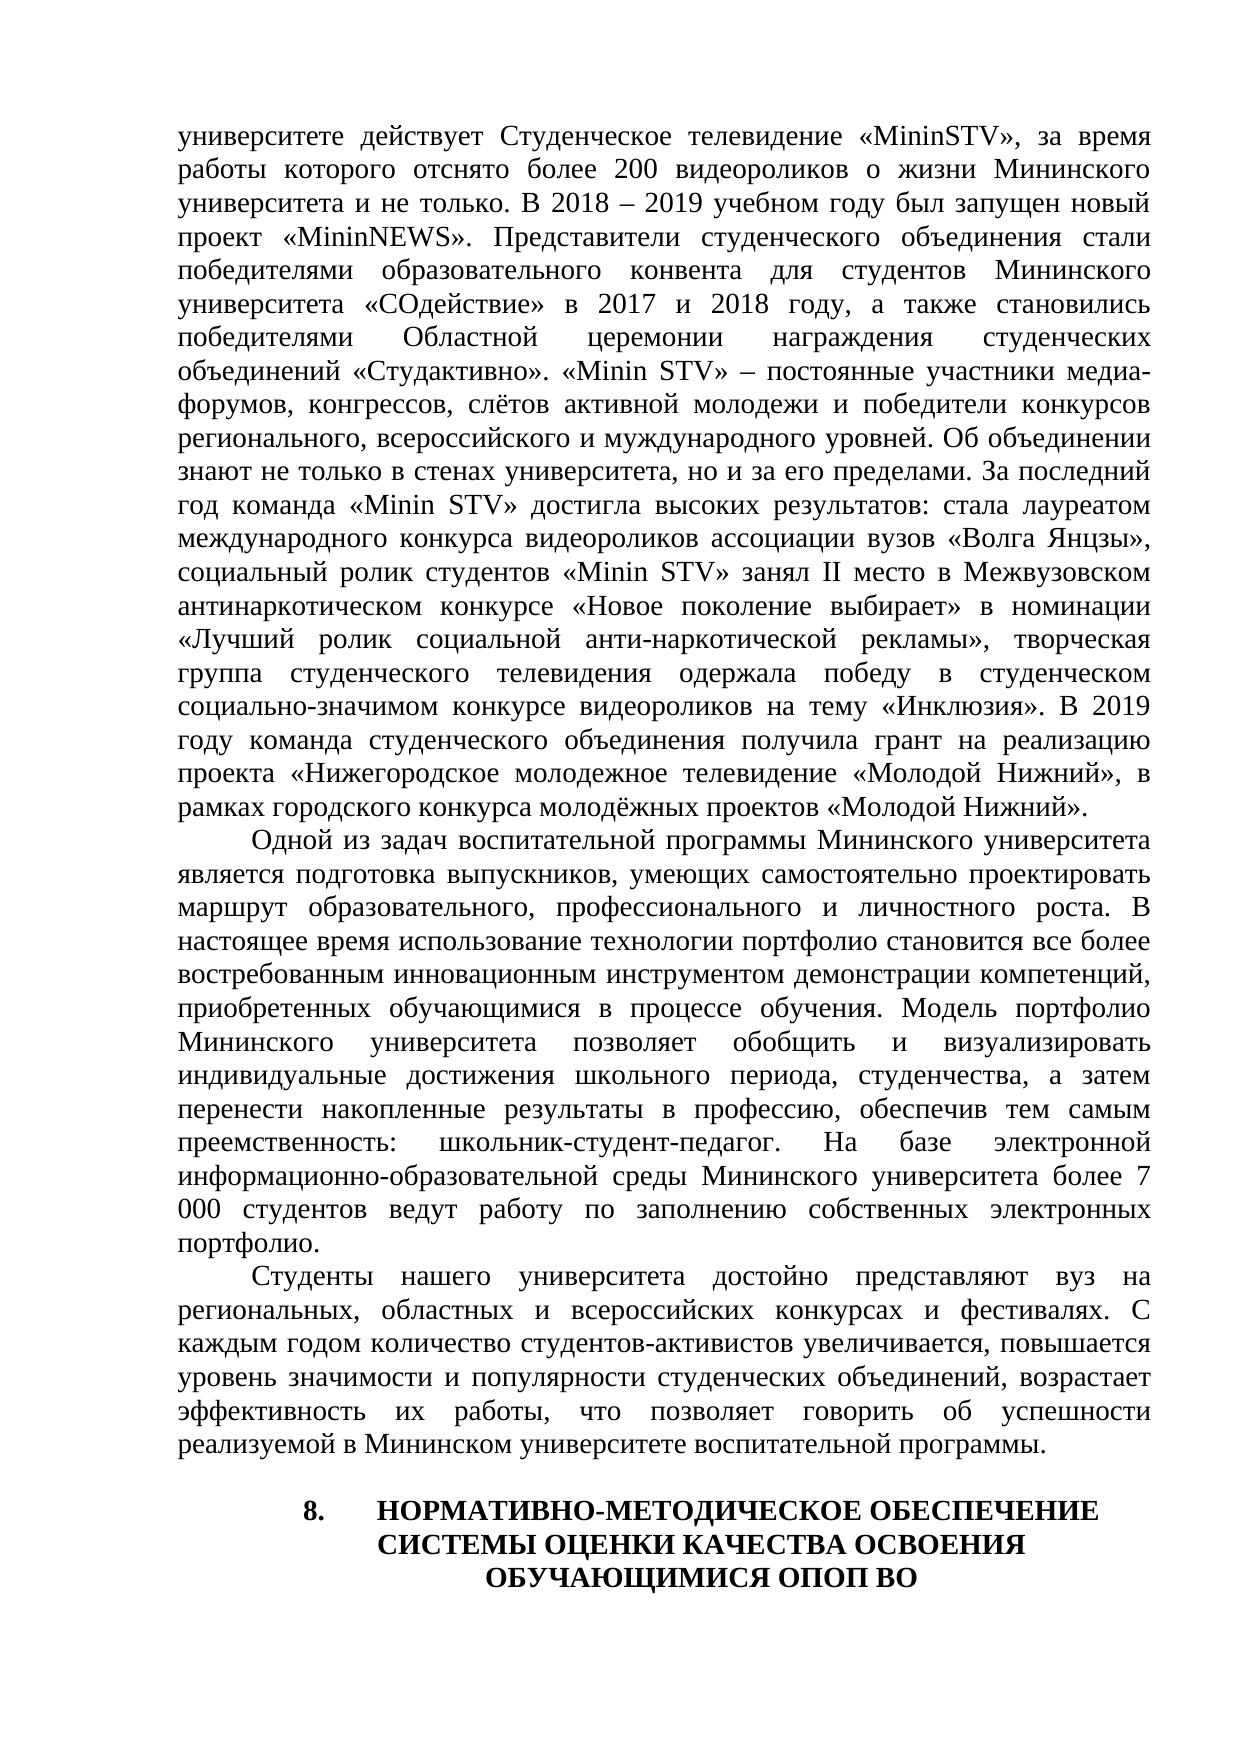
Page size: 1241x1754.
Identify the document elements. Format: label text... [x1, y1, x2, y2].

text Одной из задач воспитательной программы Мининского университета является подготовка выпускников, умеющих самостоятельно проектировать маршрут образовательного, профессионального и личностного роста. В настоящее время использование технологии портфолио становится все более востребованным инновационным инструментом демонстрации компетенций, приобретенных обучающимися в процессе обучения. Модель портфолио Мининского университета позволяет обобщить и визуализировать индивидуальные достижения школьного периода, студенчества, а затем перенести накопленные результаты в профессию, обеспечив тем самым преемственность: школьник-студент-педагог. На базе электронной информационно-образовательной среды Мининского университета более 7 000 студентов ведут работу по заполнению собственных электронных портфолио. [177, 822, 1152, 1258]
text 8. НОРМАТИВНО-МЕТОДИЧЕСКОЕ ОБЕСПЕЧЕНИЕ [177, 1493, 1152, 1527]
text Студенты нашего университета достойно представляют вуз на региональных, областных и всероссийских конкурсах и фестивалях. С каждым годом количество студентов-активистов увеличивается, повышается уровень значимости и популярности студенческих объединений, возрастает эффективность их работы, что позволяет говорить об успешности реализуемой в Мининском университете воспитательной программы. [177, 1258, 1152, 1460]
text ОБУЧАЮЩИМИСЯ ОПОП ВО [177, 1560, 1152, 1594]
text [177, 118, 1152, 822]
text СИСТЕМЫ ОЦЕНКИ КАЧЕСТВА ОСВОЕНИЯ [177, 1527, 1152, 1560]
